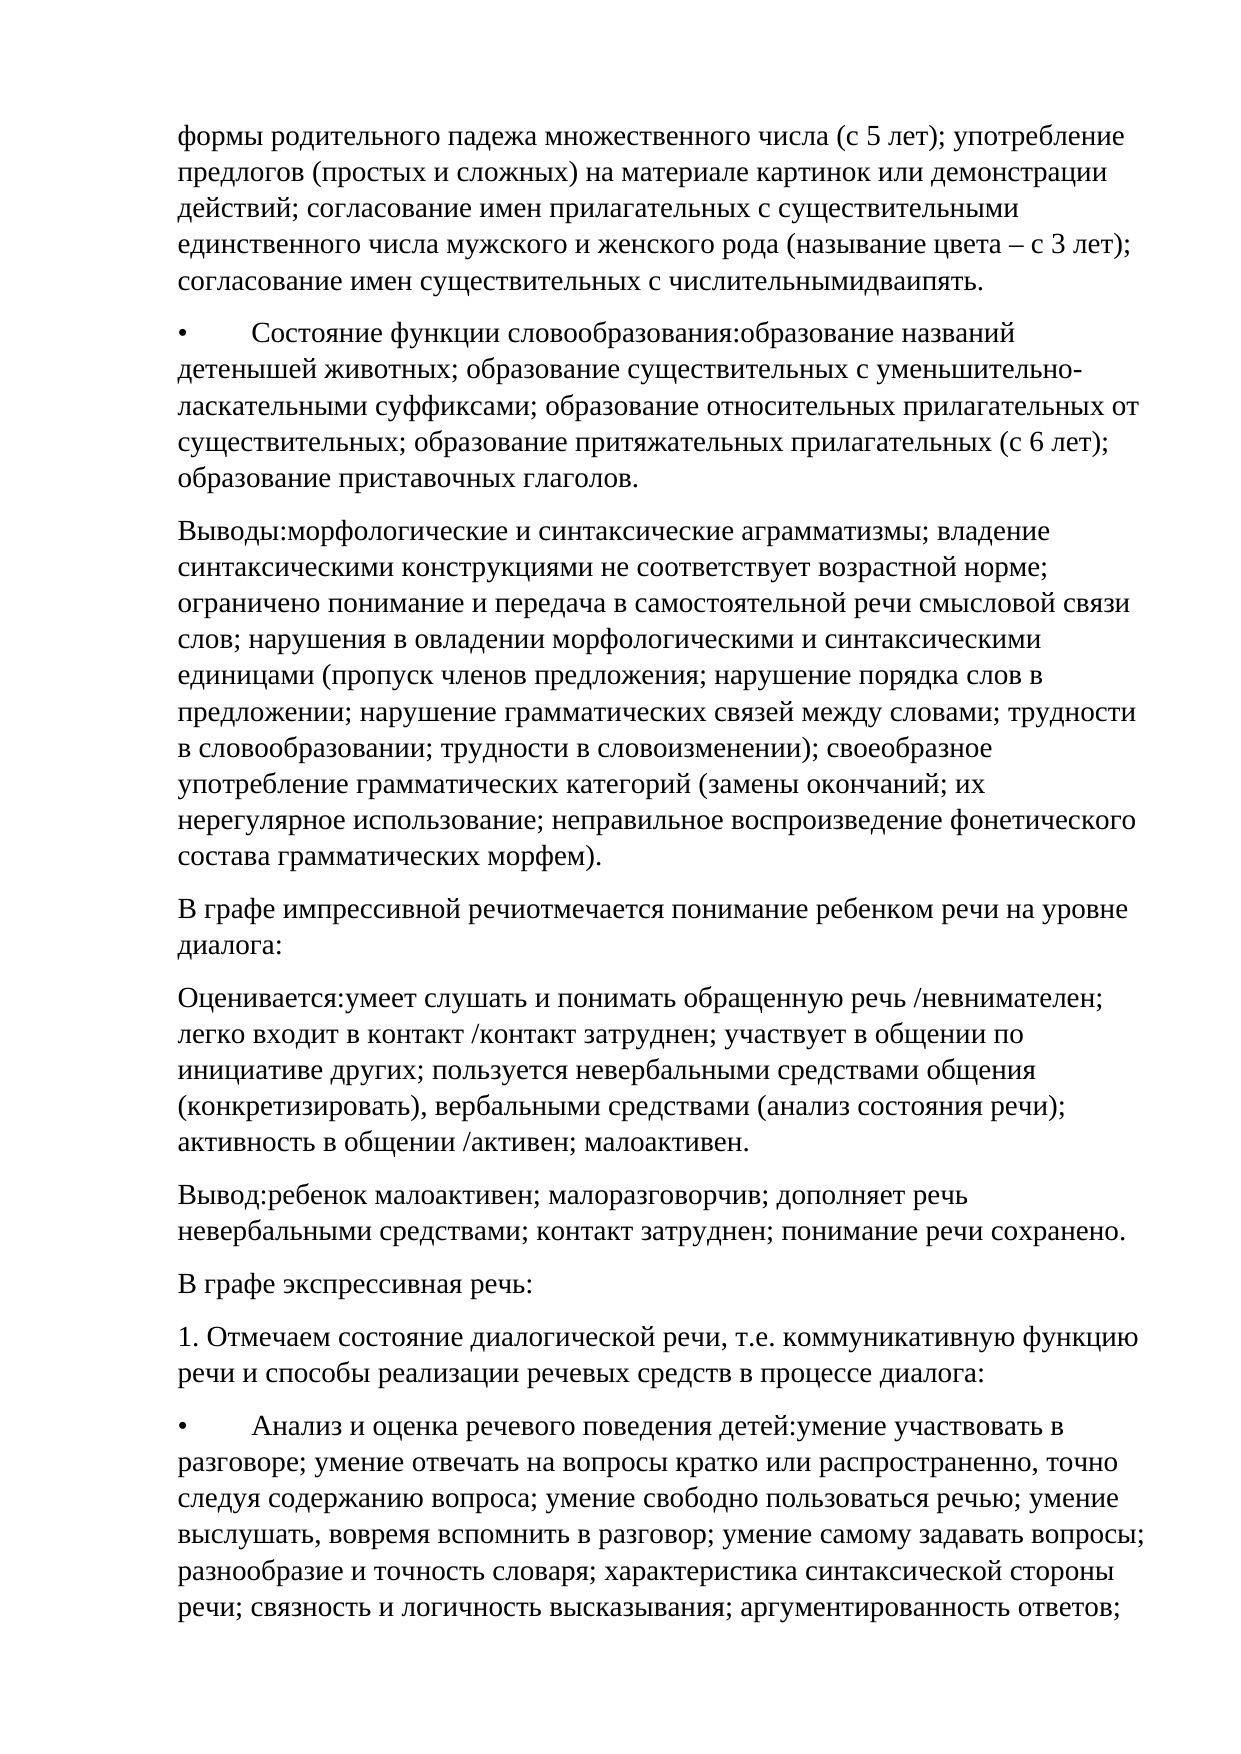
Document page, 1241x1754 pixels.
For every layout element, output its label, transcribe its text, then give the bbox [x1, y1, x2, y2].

text В графе импрессивной речиотмечается понимание ребенком речи на уровне диалога: [177, 891, 1152, 961]
text Оценивается:умеет слушать и понимать обращенную речь /невнимателен; легко входит в контакт /контакт затруднен; участвует в общении по инициативе других; пользуется невербальными средствами общения (конкретизировать), вербальными средствами (анализ состояния речи); активность в общении /активен; малоактивен. [177, 980, 1152, 1158]
text Выводы:морфологические и синтаксические аграмматизмы; владение синтаксическими конструкциями не соответствует возрастной норме; ограничено понимание и передача в самостоятельной речи смысловой связи слов; нарушения в овладении морфологическими и синтаксическими единицами (пропуск членов предложения; нарушение порядка слов в предложении; нарушение грамматических связей между словами; трудности в словообразовании; трудности в словоизменении); своеобразное употребление грамматических категорий (замены окончаний; их нерегулярное использование; неправильное воспроизведение фонетического состава грамматических морфем). [177, 513, 1152, 872]
text 1. Отмечаем состояние диалогической речи, т.е. коммуникативную функцию речи и способы реализации речевых средств в процессе диалога: [177, 1319, 1152, 1389]
text В графе экспрессивная речь: [177, 1266, 1152, 1300]
text Вывод:ребенок малоактивен; малоразговорчив; дополняет речь невербальными средствами; контакт затруднен; понимание речи сохранено. [177, 1177, 1152, 1247]
text • Состояние функции словообразования:образование названий детенышей животных; образование существительных с уменьшительно-ласкательными суффиксами; образование относительных прилагательных от существительных; образование притяжательных прилагательных (с 6 лет); образование приставочных глаголов. [177, 316, 1152, 494]
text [177, 118, 1152, 296]
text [177, 1408, 1152, 1622]
